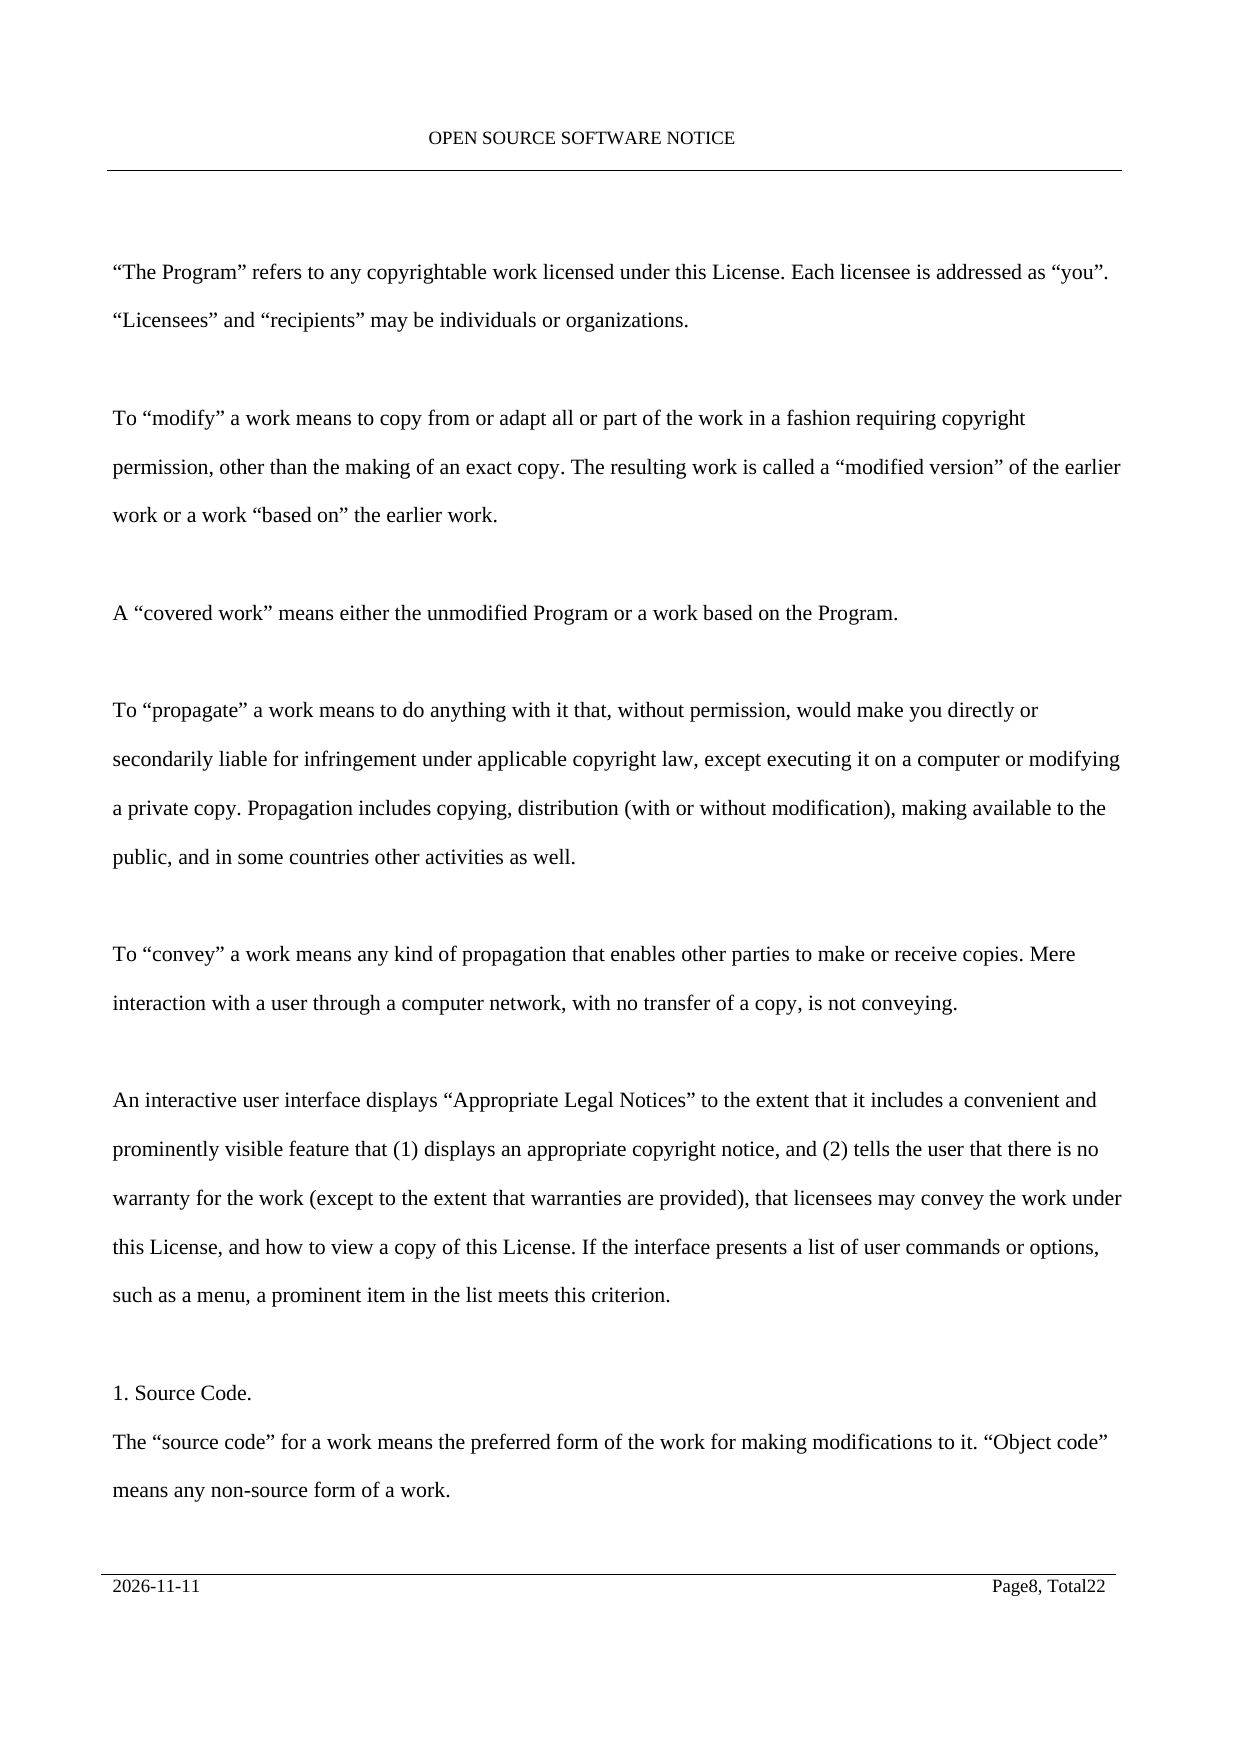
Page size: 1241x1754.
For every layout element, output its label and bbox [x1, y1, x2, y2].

text [112, 206, 1128, 1506]
